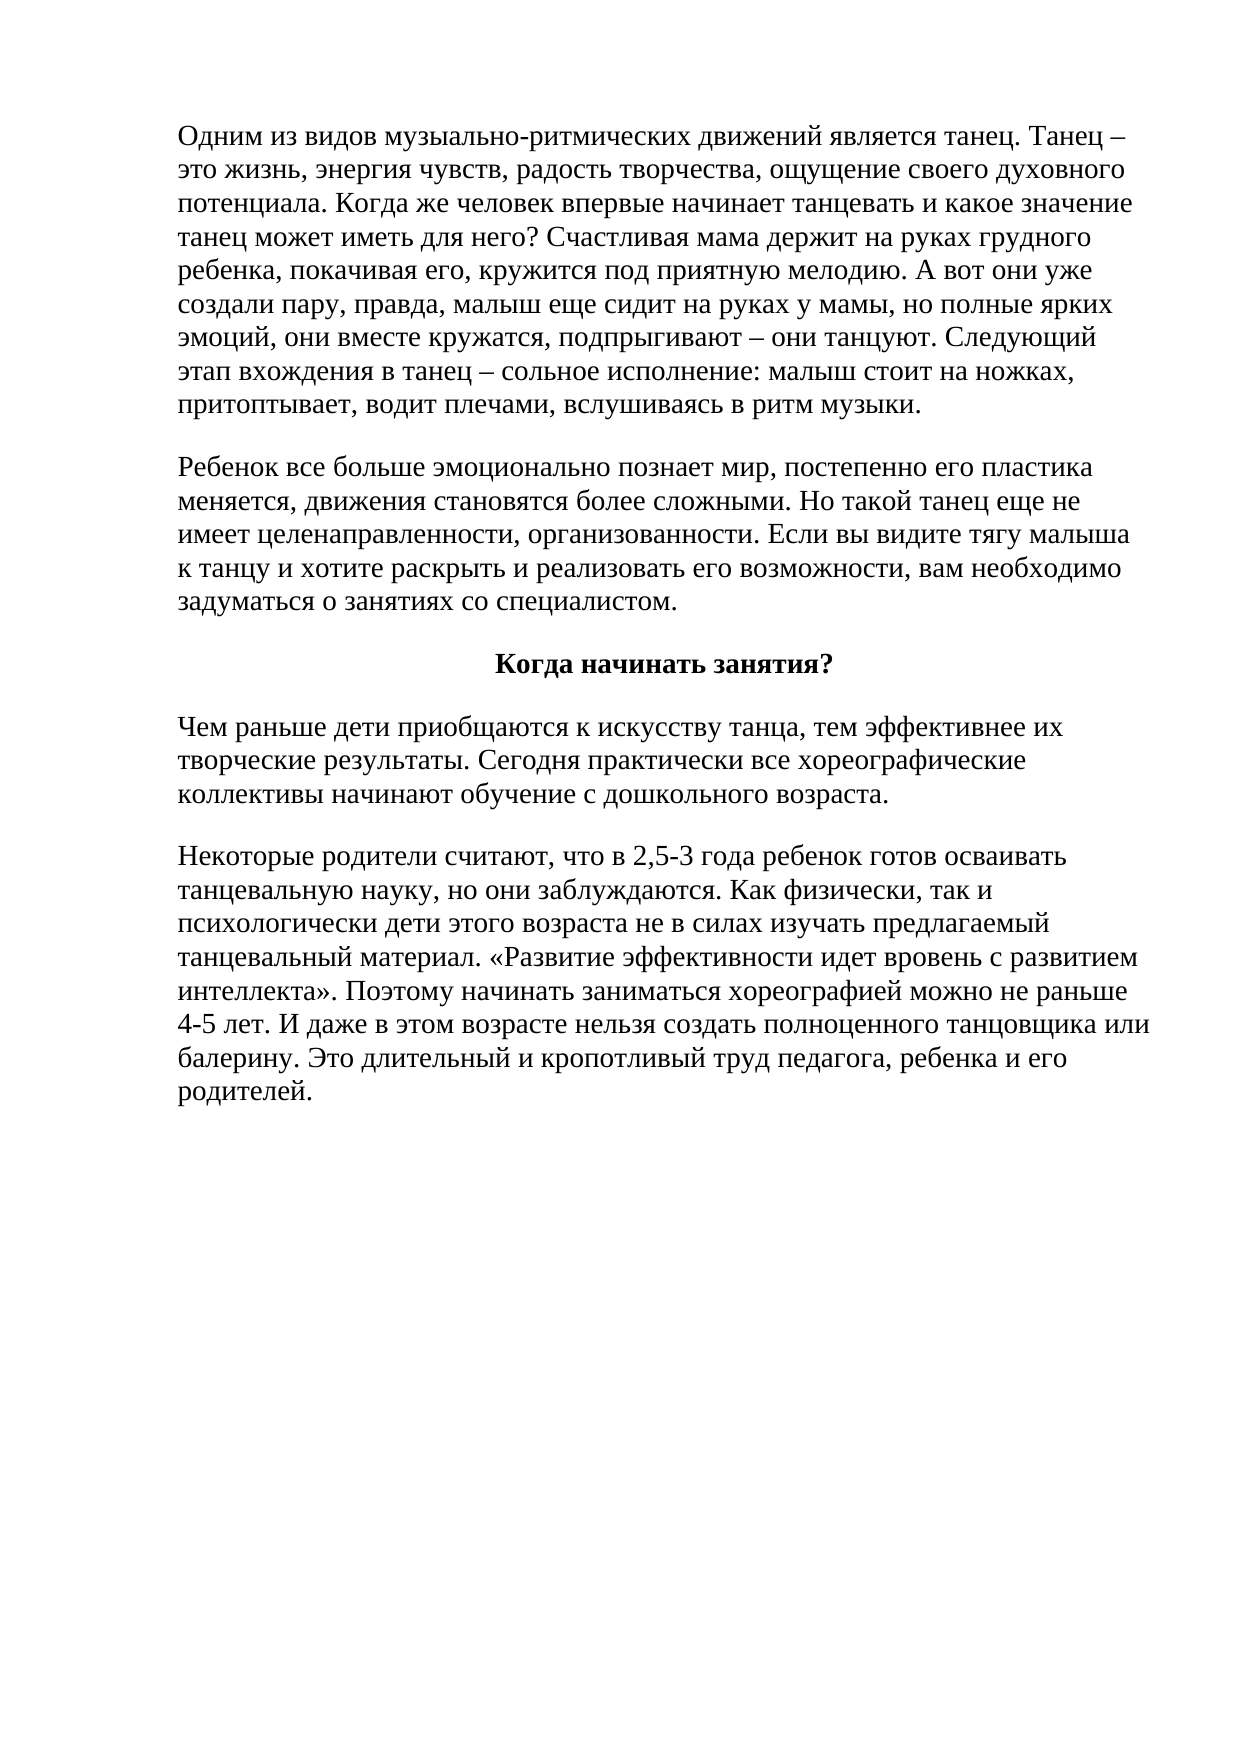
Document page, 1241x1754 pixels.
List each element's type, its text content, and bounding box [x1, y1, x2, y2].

text Одним из видов музыально-ритмических движений является танец. Танец – это жизнь, энергия чувств, радость творчества, ощущение своего духовного потенциала. Когда же человек впервые начинает танцевать и какое значение танец может иметь для него? Счастливая мама держит на руках грудного ребенка, покачивая его, кружится под приятную мелодию. А вот они уже создали пару, правда, малыш еще сидит на руках у мамы, но полные ярких эмоций, они вместе кружатся, подпрыгивают – они танцуют. Следующий этап вхождения в танец – сольное исполнение: малыш стоит на ножках, притоптывает, водит плечами, вслушиваясь в ритм музыки. [177, 118, 1152, 420]
text Чем раньше дети приобщаются к искусству танца, тем эффективнее их творческие результаты. Сегодня практически все хореографические коллективы начинают обучение с дошкольного возраста. [177, 709, 1152, 809]
text Ребенок все больше эмоционально познает мир, постепенно его пластика меняется, движения становятся более сложными. Но такой танец еще не имеет целенаправленности, организованности. Если вы видите тягу малыша к танцу и хотите раскрыть и реализовать его возможности, вам необходимо задуматься о занятиях со специалистом. [177, 449, 1152, 617]
text Некоторые родители считают, что в 2,5-3 года ребенок готов осваивать танцевальную науку, но они заблуждаются. Как физически, так и психологически дети этого возраста не в силах изучать предлагаемый танцевальный материал. «Развитие эффективности идет вровень с развитием интеллекта». Поэтому начинать заниматься хореографией можно не раньше 4-5 лет. И даже в этом возрасте нельзя создать полноценного танцовщика или балерину. Это длительный и кропотливый труд педагога, ребенка и его родителей. [177, 838, 1152, 1107]
text Когда начинать занятия? [177, 646, 1152, 679]
